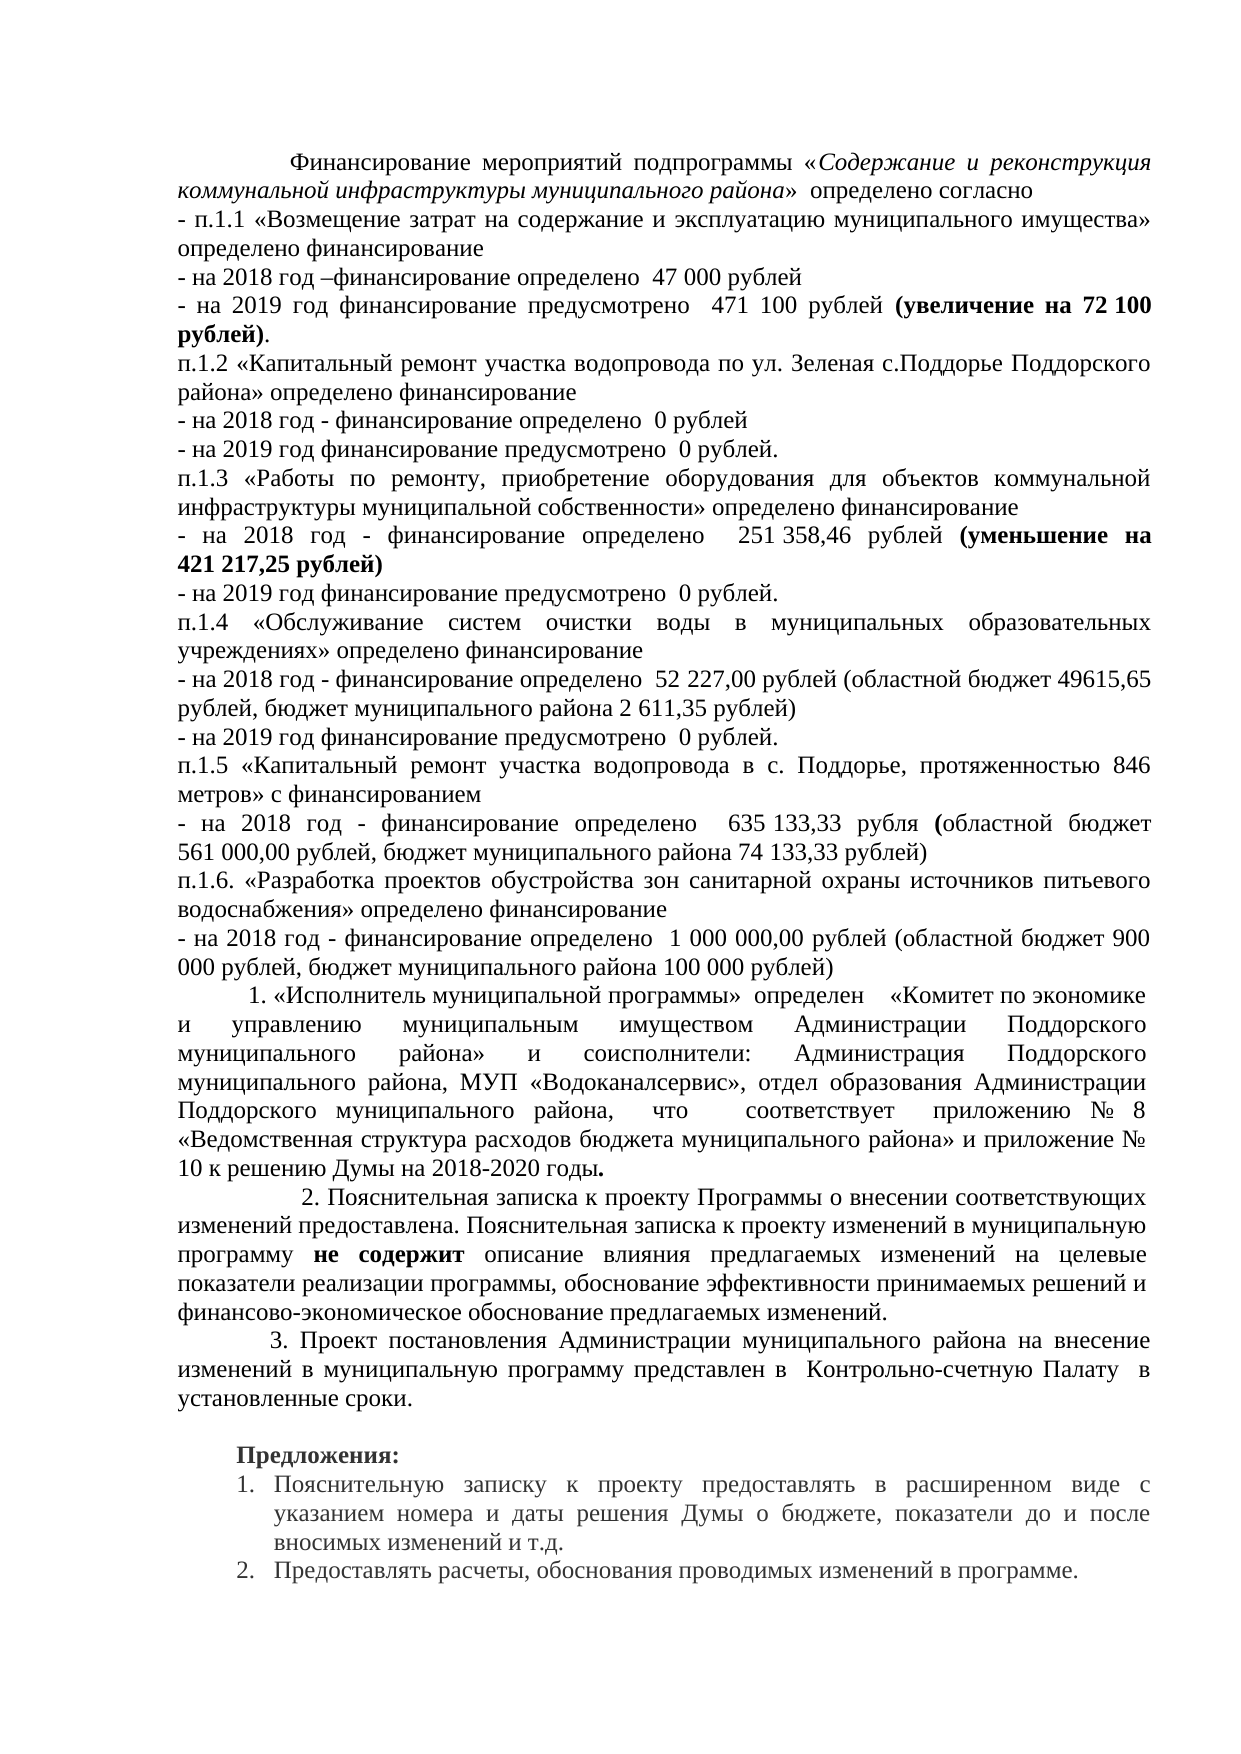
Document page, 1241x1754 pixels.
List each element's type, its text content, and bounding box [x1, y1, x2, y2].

text - на 2018 год –финансирование определено 47 000 рублей [177, 262, 1152, 291]
text Предложения: [177, 1441, 1152, 1469]
text - на 2019 год финансирование предусмотрено 471 100 рублей (увеличение на 72 100 рублей). [177, 291, 1152, 348]
text - на 2018 год - финансирование определено 52 227,00 рублей (областной бюджет 49615,65 рублей, бюджет муниципального района 2 611,35 рублей) [177, 664, 1152, 722]
text п.1.4 «Обслуживание систем очистки воды в муниципальных образовательных учреждениях» определено финансирование [177, 607, 1152, 664]
text - п.1.1 «Возмещение затрат на содержание и эксплуатацию муниципального имущества» определено финансирование [177, 204, 1152, 262]
text - на 2018 год - финансирование определено 635 133,33 рубля (областной бюджет 561 000,00 рублей, бюджет муниципального района 74 133,33 рублей) [177, 808, 1152, 866]
text п.1.2 «Капитальный ремонт участка водопровода по ул. Зеленая с.Поддорье Поддорского района» определено финансирование [177, 348, 1152, 406]
text 3. Проект постановления Администрации муниципального района на внесение изменений в муниципальную программу представлен в Контрольно-счетную Палату в установленные сроки. [177, 1326, 1152, 1412]
text - на 2019 год финансирование предусмотрено 0 рублей. [177, 722, 1152, 751]
text - на 2018 год - финансирование определено 251 358,46 рублей (уменьшение на 421 217,25 рублей) [177, 521, 1152, 578]
text 2. Пояснительная записка к проекту Программы о внесении соответствующих изменений предоставлена. Пояснительная записка к проекту изменений в муниципальную программу не содержит описание влияния предлагаемых изменений на целевые показатели реализации программы, обоснование эффективности принимаемых решений и финансово-экономическое обоснование предлагаемых изменений. [177, 1182, 1147, 1326]
list Пояснительную записку к проекту предоставлять в расширенном виде с указанием номера и даты решения Думы о бюджете, показатели до и после вносимых изменений и т.д. [236, 1469, 1152, 1556]
text - на 2019 год финансирование предусмотрено 0 рублей. [177, 434, 1152, 463]
text 1. «Исполнитель муниципальной программы» определен «Комитет по экономике и управлению муниципальным имуществом Администрации Поддорского муниципального района» и соисполнители: Администрация Поддорского муниципального района, МУП «Водоканалсервис», отдел образования Администрации Поддорского муниципального района, что соответствует приложению № 8 «Ведомственная структура расходов бюджета муниципального района» и приложение № 10 к решению Думы на 2018-2020 годы. [177, 981, 1147, 1182]
list Предоставлять расчеты, обоснования проводимых изменений в программе. [236, 1556, 1152, 1584]
text п.1.3 «Работы по ремонту, приобретение оборудования для объектов коммунальной инфраструктуры муниципальной собственности» определено финансирование [177, 463, 1152, 521]
text - на 2019 год финансирование предусмотрено 0 рублей. [177, 578, 1152, 607]
text п.1.5 «Капитальный ремонт участка водопровода в с. Поддорье, протяженностью 846 метров» с финансированием [177, 751, 1152, 808]
text п.1.6. «Разработка проектов обустройства зон санитарной охраны источников питьевого водоснабжения» определено финансирование [177, 866, 1152, 923]
text Финансирование мероприятий подпрограммы «Содержание и реконструкция коммунальной инфраструктуры муниципального района» определено согласно [177, 147, 1152, 204]
text - на 2018 год - финансирование определено 1 000 000,00 рублей (областной бюджет 900 000 рублей, бюджет муниципального района 100 000 рублей) [177, 923, 1152, 981]
text - на 2018 год - финансирование определено 0 рублей [177, 406, 1152, 434]
